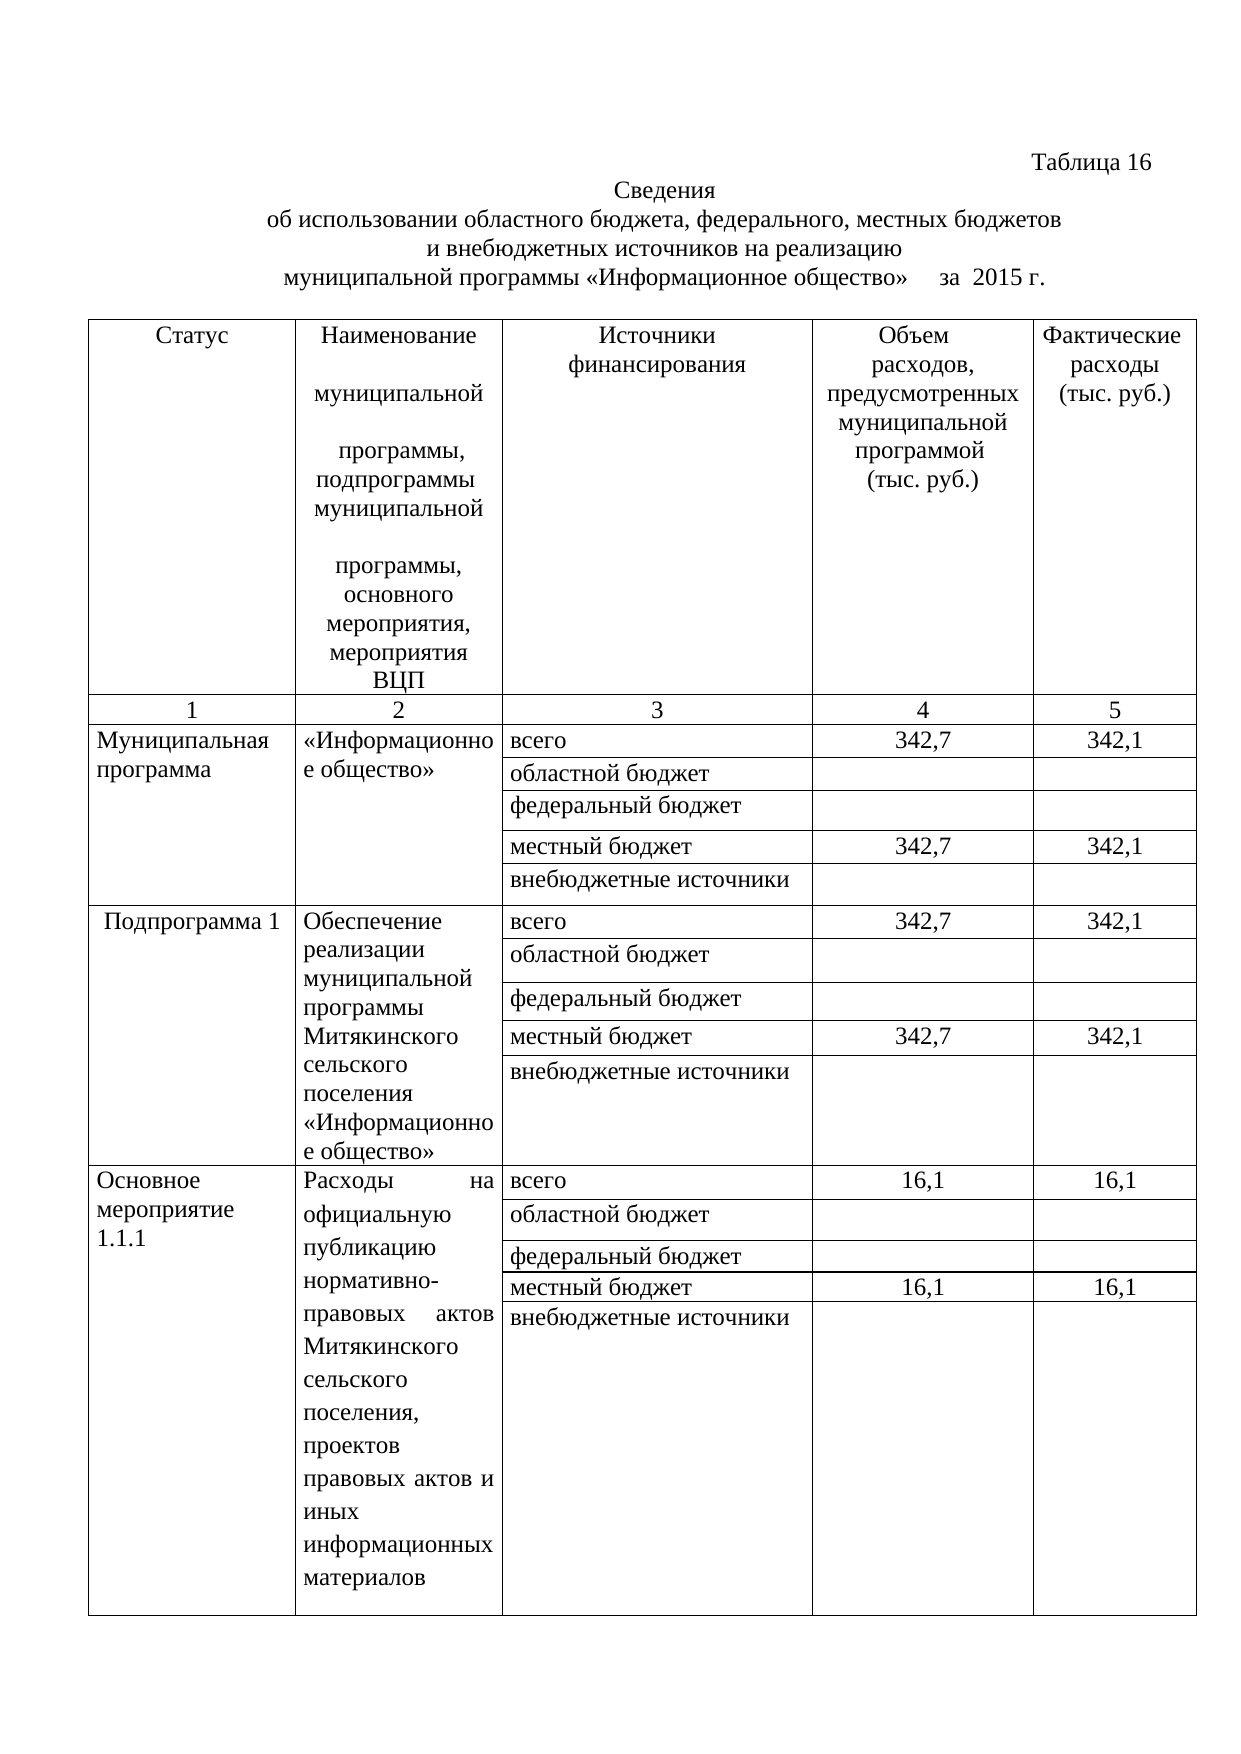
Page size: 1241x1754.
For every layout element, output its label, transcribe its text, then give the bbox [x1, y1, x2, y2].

table_cell 16,1 [813, 1273, 1033, 1301]
table_cell [1034, 791, 1196, 830]
table_header Наименование муниципальной программы, подпрограммы муниципальной программы, основного мероприятия, мероприятия ВЦП [296, 320, 502, 694]
table_cell [813, 1302, 1033, 1615]
table_cell 342,7 [813, 725, 1033, 757]
table_header Объем расходов, предусмотренных муниципальной программой (тыс. руб.) [813, 320, 1033, 694]
table_cell 3 [503, 695, 812, 724]
table_cell 16,1 [813, 1166, 1033, 1198]
table_cell 342,1 [1034, 831, 1196, 863]
table_cell внебюджетные источники [503, 1302, 812, 1615]
table_cell 16,1 [1034, 1166, 1196, 1198]
table_cell [813, 983, 1033, 1020]
table_cell 342,7 [813, 1021, 1033, 1055]
table_cell Обеспечение реализации муниципальной программы Митякинского сельского поселения «Информационное общество» [296, 906, 502, 1164]
table_cell Основное мероприятие 1.1.1 [89, 1166, 295, 1615]
table_cell [1034, 864, 1196, 905]
text муниципальной программы «Информационное общество» за 2015 г. [177, 262, 1152, 291]
table_cell областной бюджет [503, 758, 812, 789]
table_cell федеральный бюджет [503, 791, 812, 830]
table_cell местный бюджет [503, 1021, 812, 1055]
table_cell 4 [813, 695, 1033, 724]
table_cell 342,1 [1034, 725, 1196, 757]
table_cell федеральный бюджет [503, 1241, 812, 1271]
table_cell [1034, 1200, 1196, 1240]
table_cell местный бюджет [503, 831, 812, 863]
table_cell 342,1 [1034, 906, 1196, 938]
table_cell [1034, 758, 1196, 789]
table_cell 16,1 [1034, 1273, 1196, 1301]
text Сведения [177, 176, 1152, 204]
table_cell [813, 1200, 1033, 1240]
table_cell 342,7 [813, 831, 1033, 863]
table_cell всего [503, 1166, 812, 1198]
table_header Статус [89, 320, 295, 694]
table_cell федеральный бюджет [503, 983, 812, 1020]
table_cell «Информационное общество» [296, 725, 502, 905]
table_cell всего [503, 725, 812, 757]
table_cell [813, 939, 1033, 982]
table_cell [813, 864, 1033, 905]
table_cell внебюджетные источники [503, 864, 812, 905]
table_cell Расходы на официальную публикацию нормативно-правовых актов Митякинского сельского поселения, проектов правовых актов и иных информационных материалов [296, 1166, 502, 1615]
table_cell [1034, 1302, 1196, 1615]
table_cell местный бюджет [503, 1273, 812, 1301]
table_header Источники финансирования [503, 320, 812, 694]
table_cell 2 [296, 695, 502, 724]
table_cell всего [503, 906, 812, 938]
table_cell Подпрограмма 1 [89, 906, 295, 1164]
table_cell [1034, 939, 1196, 982]
table_cell 342,1 [1034, 1021, 1196, 1055]
table_cell 5 [1034, 695, 1196, 724]
table_cell областной бюджет [503, 939, 812, 982]
table_cell [1034, 983, 1196, 1020]
table_cell 342,7 [813, 906, 1033, 938]
table_cell [1034, 1241, 1196, 1271]
text об использовании областного бюджета, федерального, местных бюджетов [177, 204, 1152, 233]
table_cell [813, 758, 1033, 789]
table_cell [1034, 1056, 1196, 1164]
text Таблица 16 [177, 147, 1152, 176]
table_cell Муниципальная программа [89, 725, 295, 905]
table_cell [813, 1056, 1033, 1164]
table_cell внебюджетные источники [503, 1056, 812, 1164]
table_cell [813, 1241, 1033, 1271]
table_cell 1 [89, 695, 295, 724]
table_header Фактические расходы (тыс. руб.) [1034, 320, 1196, 694]
table_cell [813, 791, 1033, 830]
text и внебюджетных источников на реализацию [177, 233, 1152, 262]
table_cell областной бюджет [503, 1200, 812, 1240]
